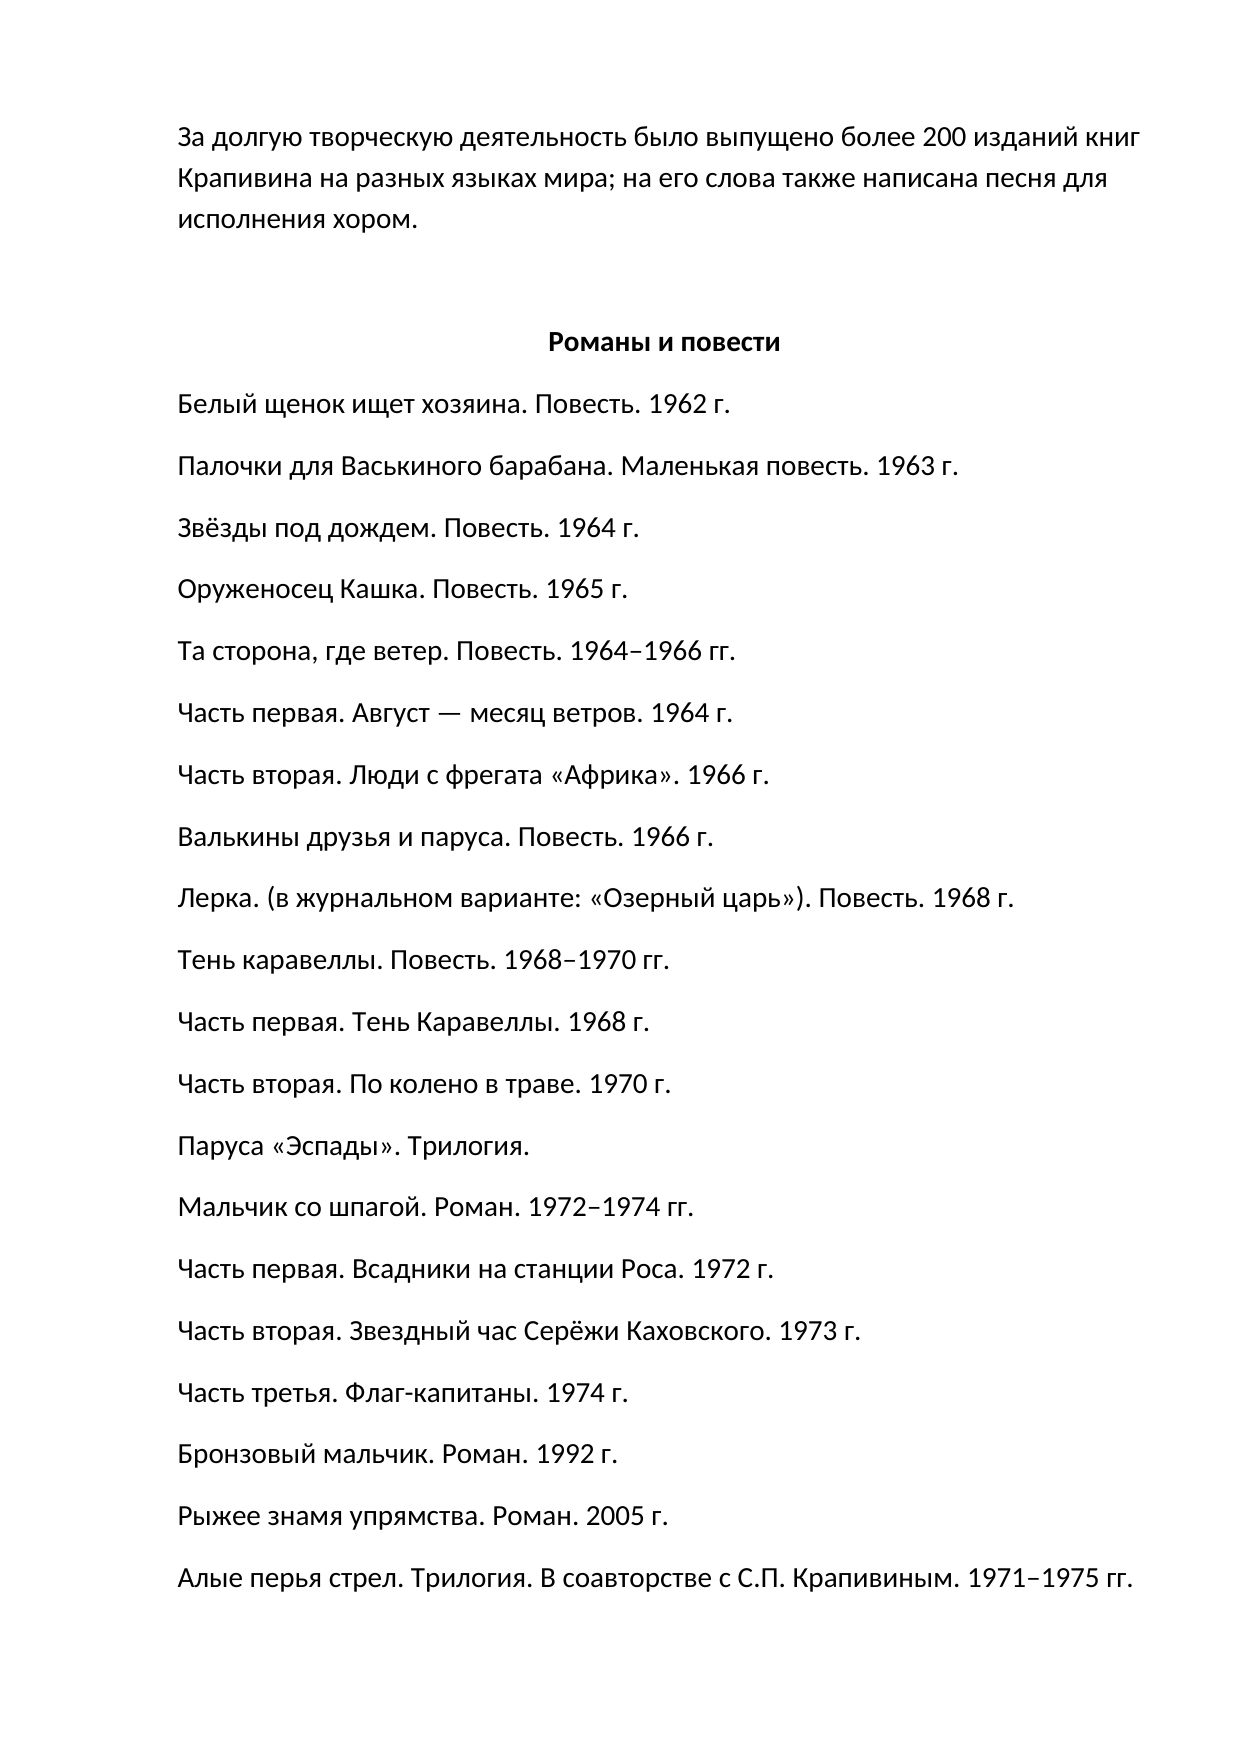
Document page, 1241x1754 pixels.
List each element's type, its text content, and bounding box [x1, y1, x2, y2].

text Бронзовый мальчик. Роман. 1992 г. [177, 1435, 1152, 1471]
text Часть вторая. По колено в траве. 1970 г. [177, 1065, 1152, 1100]
text За долгую творческую деятельность было выпущено более 200 изданий книг Крапивина на разных языках мира; на его слова также написана песня для исполнения хором. [177, 118, 1152, 236]
text Часть вторая. Звездный час Серёжи Каховского. 1973 г. [177, 1312, 1152, 1347]
text Алые перья стрел. Трилогия. В соавторстве с С.П. Крапивиным. 1971‒1975 гг. [177, 1559, 1152, 1594]
text Тень каравеллы. Повесть. 1968‒1970 гг. [177, 941, 1152, 977]
text Рыжее знамя упрямства. Роман. 2005 г. [177, 1497, 1152, 1533]
text Романы и повести [177, 323, 1152, 359]
text Палочки для Васькиного барабана. Маленькая повесть. 1963 г. [177, 447, 1152, 483]
text Часть вторая. Люди с фрегата «Африка». 1966 г. [177, 756, 1152, 792]
text Лерка. (в журнальном варианте: «Озерный царь»). Повесть. 1968 г. [177, 879, 1152, 915]
text Часть третья. Флаг-капитаны. 1974 г. [177, 1374, 1152, 1409]
text Часть первая. Август — месяц ветров. 1964 г. [177, 694, 1152, 730]
text Белый щенок ищет хозяина. Повесть. 1962 г. [177, 385, 1152, 421]
text Звёзды под дождем. Повесть. 1964 г. [177, 509, 1152, 544]
text Та сторона, где ветер. Повесть. 1964‒1966 гг. [177, 632, 1152, 668]
text Валькины друзья и паруса. Повесть. 1966 г. [177, 818, 1152, 853]
text Паруса «Эспады». Трилогия. [177, 1127, 1152, 1162]
text Часть первая. Всадники на станции Роса. 1972 г. [177, 1250, 1152, 1286]
text Оруженосец Кашка. Повесть. 1965 г. [177, 571, 1152, 606]
text Мальчик со шпагой. Роман. 1972‒1974 гг. [177, 1188, 1152, 1224]
text Часть первая. Тень Каравеллы. 1968 г. [177, 1003, 1152, 1039]
